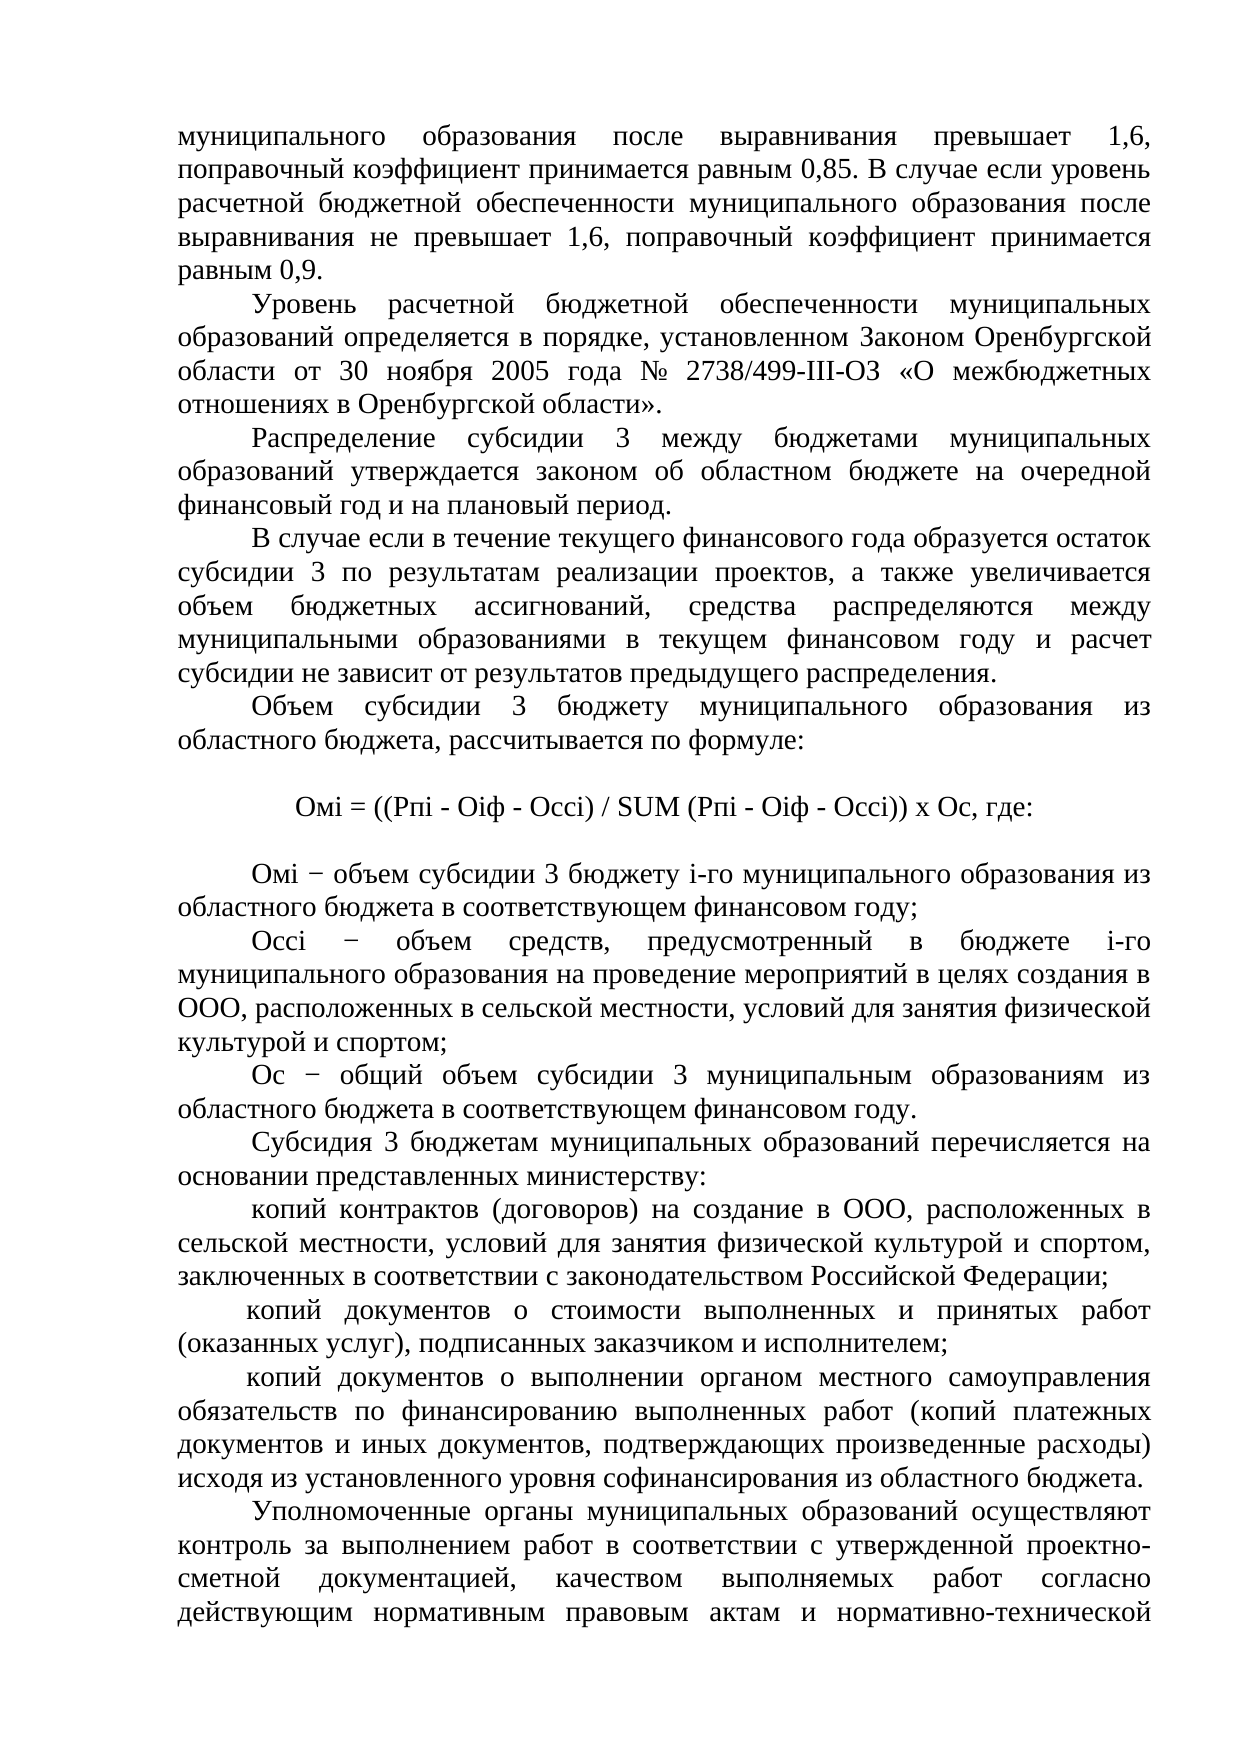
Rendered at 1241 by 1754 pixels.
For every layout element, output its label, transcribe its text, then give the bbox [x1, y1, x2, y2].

text В случае если в течение текущего финансового года образуется остаток субсидии 3 по результатам реализации проектов, а также увеличивается объем бюджетных ассигнований, средства распределяются между муниципальными образованиями в текущем финансовом году и расчет субсидии не зависит от результатов предыдущего распределения. [177, 521, 1152, 688]
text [177, 118, 1152, 286]
text копий документов о стоимости выполненных и принятых работ (оказанных услуг), подписанных заказчиком и исполнителем; [177, 1292, 1152, 1359]
text Субсидия 3 бюджетам муниципальных образований перечисляется на основании представленных министерству: [177, 1124, 1152, 1191]
text Распределение субсидии 3 между бюджетами муниципальных образований утверждается законом об областном бюджете на очередной финансовый год и на плановый период. [177, 420, 1152, 521]
text Объем субсидии 3 бюджету муниципального образования из областного бюджета, рассчитывается по формуле: [177, 688, 1152, 755]
text Оссi − объем средств, предусмотренный в бюджете i-го муниципального образования на проведение мероприятий в целях создания в ООО, расположенных в сельской местности, условий для занятия физической культурой и спортом; [177, 923, 1152, 1057]
text копий документов о выполнении органом местного самоуправления обязательств по финансированию выполненных работ (копий платежных документов и иных документов, подтверждающих произведенные расходы) исходя из установленного уровня софинансирования из областного бюджета. [177, 1359, 1152, 1493]
text Омi − объем субсидии 3 бюджету i-го муниципального образования из областного бюджета в соответствующем финансовом году; [177, 856, 1152, 923]
text копий контрактов (договоров) на создание в ООО, расположенных в сельской местности, условий для занятия физической культурой и спортом, заключенных в соответствии с законодательством Российской Федерации; [177, 1191, 1152, 1292]
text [177, 1493, 1152, 1627]
text Уровень расчетной бюджетной обеспеченности муниципальных образований определяется в порядке, установленном Законом Оренбургской области от 30 ноября 2005 года № 2738/499-III-ОЗ «О межбюджетных отношениях в Оренбургской области». [177, 286, 1152, 420]
text Омi = ((Рпi - Оiф - Occi) / SUM (Рпi - Oiф - Occi)) x Ос, где: [177, 789, 1152, 822]
text Ос − общий объем субсидии 3 муниципальным образованиям из областного бюджета в соответствующем финансовом году. [177, 1057, 1152, 1124]
